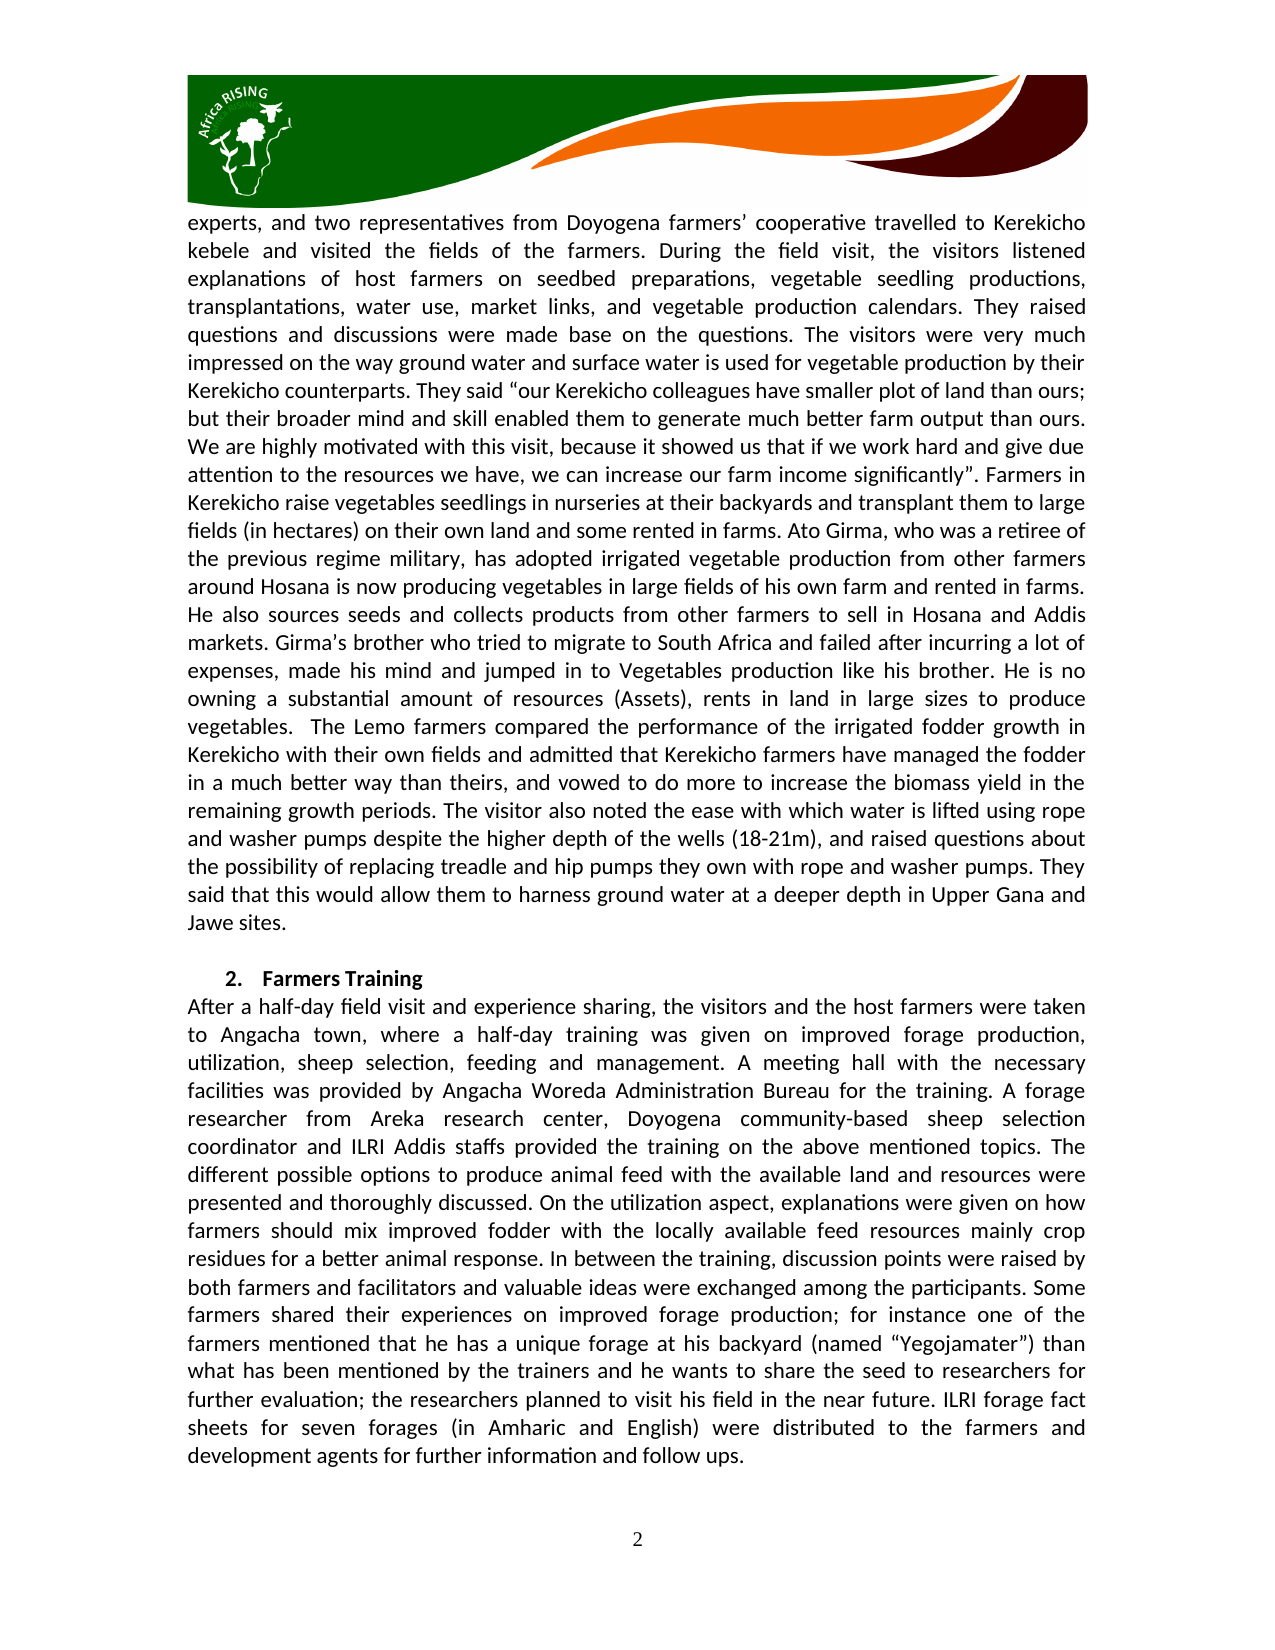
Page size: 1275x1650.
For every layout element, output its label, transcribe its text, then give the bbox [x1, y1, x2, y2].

text After a half-day field visit and experience sharing, the visitors and the host farmers were taken to Angacha town, where a half-day training was given on improved forage production, utilization, sheep selection, feeding and management. A meeting hall with the necessary facilities was provided by Angacha Woreda Administration Bureau for the training. A forage researcher from Areka research center, Doyogena community-based sheep selection coordinator and ILRI Addis staffs provided the training on the above mentioned topics. The different possible options to produce animal feed with the available land and resources were presented and thoroughly discussed. On the utilization aspect, explanations were given on how farmers should mix improved fodder with the locally available feed resources mainly crop residues for a better animal response. In between the training, discussion points were raised by both farmers and facilitators and valuable ideas were exchanged among the participants. Some farmers shared their experiences on improved forage production; for instance one of the farmers mentioned that he has a unique forage at his backyard (named “Yegojamater”) than what has been mentioned by the trainers and he wants to share the seed to researchers for further evaluation; the researchers planned to visit his field in the near future. ILRI forage fact sheets for seven forages (in Amharic and English) were distributed to the farmers and development agents for further information and follow ups. [187, 992, 1087, 1469]
picture [187, 75, 1088, 208]
list Farmers Training [225, 964, 1087, 992]
